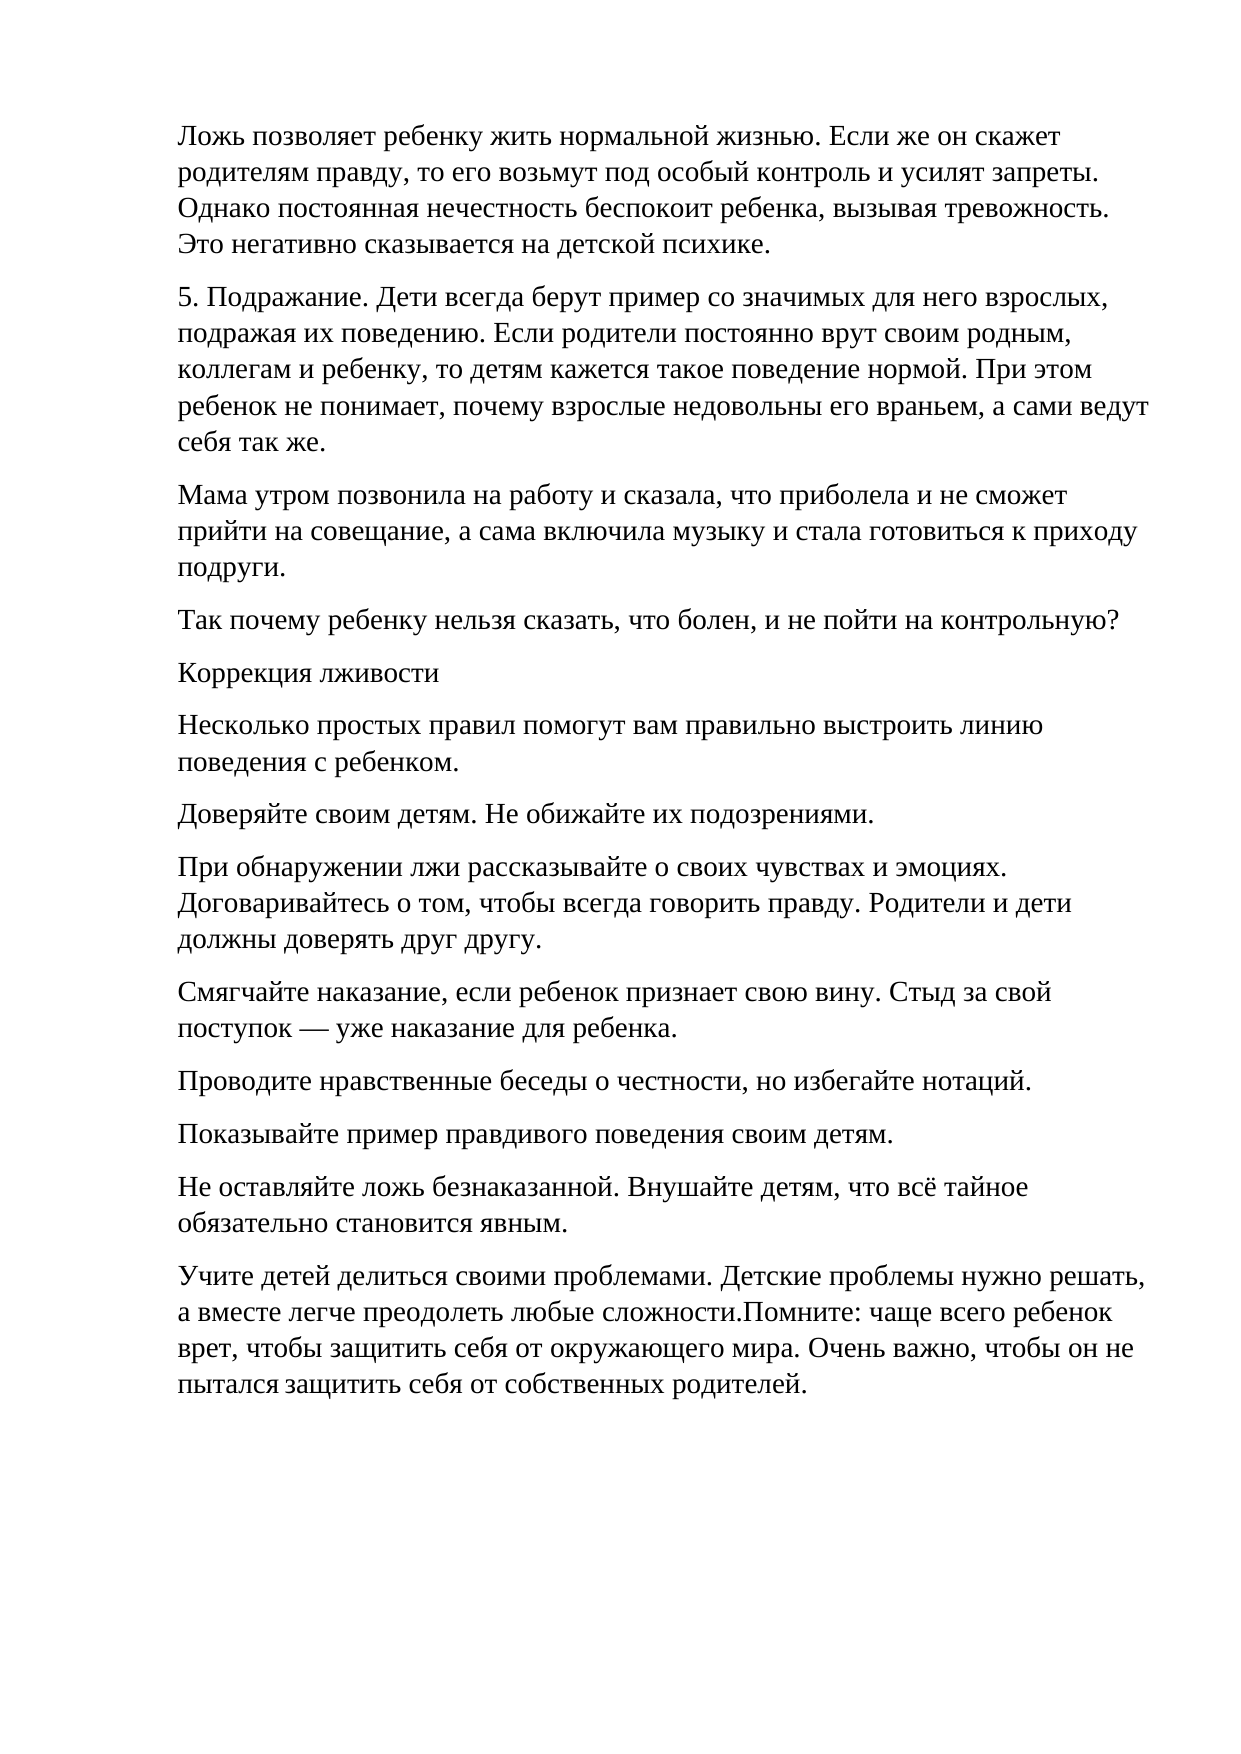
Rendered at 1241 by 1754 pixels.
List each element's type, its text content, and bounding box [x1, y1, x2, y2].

text Учите детей делиться своими проблемами. Детские проблемы нужно решать, а вместе легче преодолеть любые сложности.Помните: чаще всего ребенок врет, чтобы защитить себя от окружающего мира. Очень важно, чтобы он не пытался защитить себя от собственных родителей. [177, 1258, 1152, 1400]
text Не оставляйте ложь безнаказанной. Внушайте детям, что всё тайное обязательно становится явным. [177, 1169, 1152, 1239]
text Доверяйте своим детям. Не обижайте их подозрениями. [177, 796, 1152, 830]
text Коррекция лживости [177, 655, 1152, 688]
text При обнаружении лжи рассказывайте о своих чувствах и эмоциях. Договаривайтесь о том, чтобы всегда говорить правду. Родители и дети должны доверять друг другу. [177, 849, 1152, 955]
text Ложь позволяет ребенку жить нормальной жизнью. Если же он скажет родителям правду, то его возьмут под особый контроль и усилят запреты. Однако постоянная нечестность беспокоит ребенка, вызывая тревожность. Это негативно сказывается на детской психике. [177, 118, 1152, 260]
text Показывайте пример правдивого поведения своим детям. [177, 1116, 1152, 1150]
text Так почему ребенку нельзя сказать, что болен, и не пойти на контрольную? [177, 602, 1152, 635]
text 5. Подражание. Дети всегда берут пример со значимых для него взрослых, подражая их поведению. Если родители постоянно врут своим родным, коллегам и ребенку, то детям кажется такое поведение нормой. При этом ребенок не понимает, почему взрослые недовольны его враньем, а сами ведут себя так же. [177, 279, 1152, 457]
text Смягчайте наказание, если ребенок признает свою вину. Стыд за свой поступок — уже наказание для ребенка. [177, 974, 1152, 1044]
text Мама утром позвонила на работу и сказала, что приболела и не сможет прийти на совещание, а сама включила музыку и стала готовиться к приходу подруги. [177, 477, 1152, 583]
text Несколько простых правил помогут вам правильно выстроить линию поведения с ребенком. [177, 707, 1152, 777]
text Проводите нравственные беседы о честности, но избегайте нотаций. [177, 1063, 1152, 1097]
